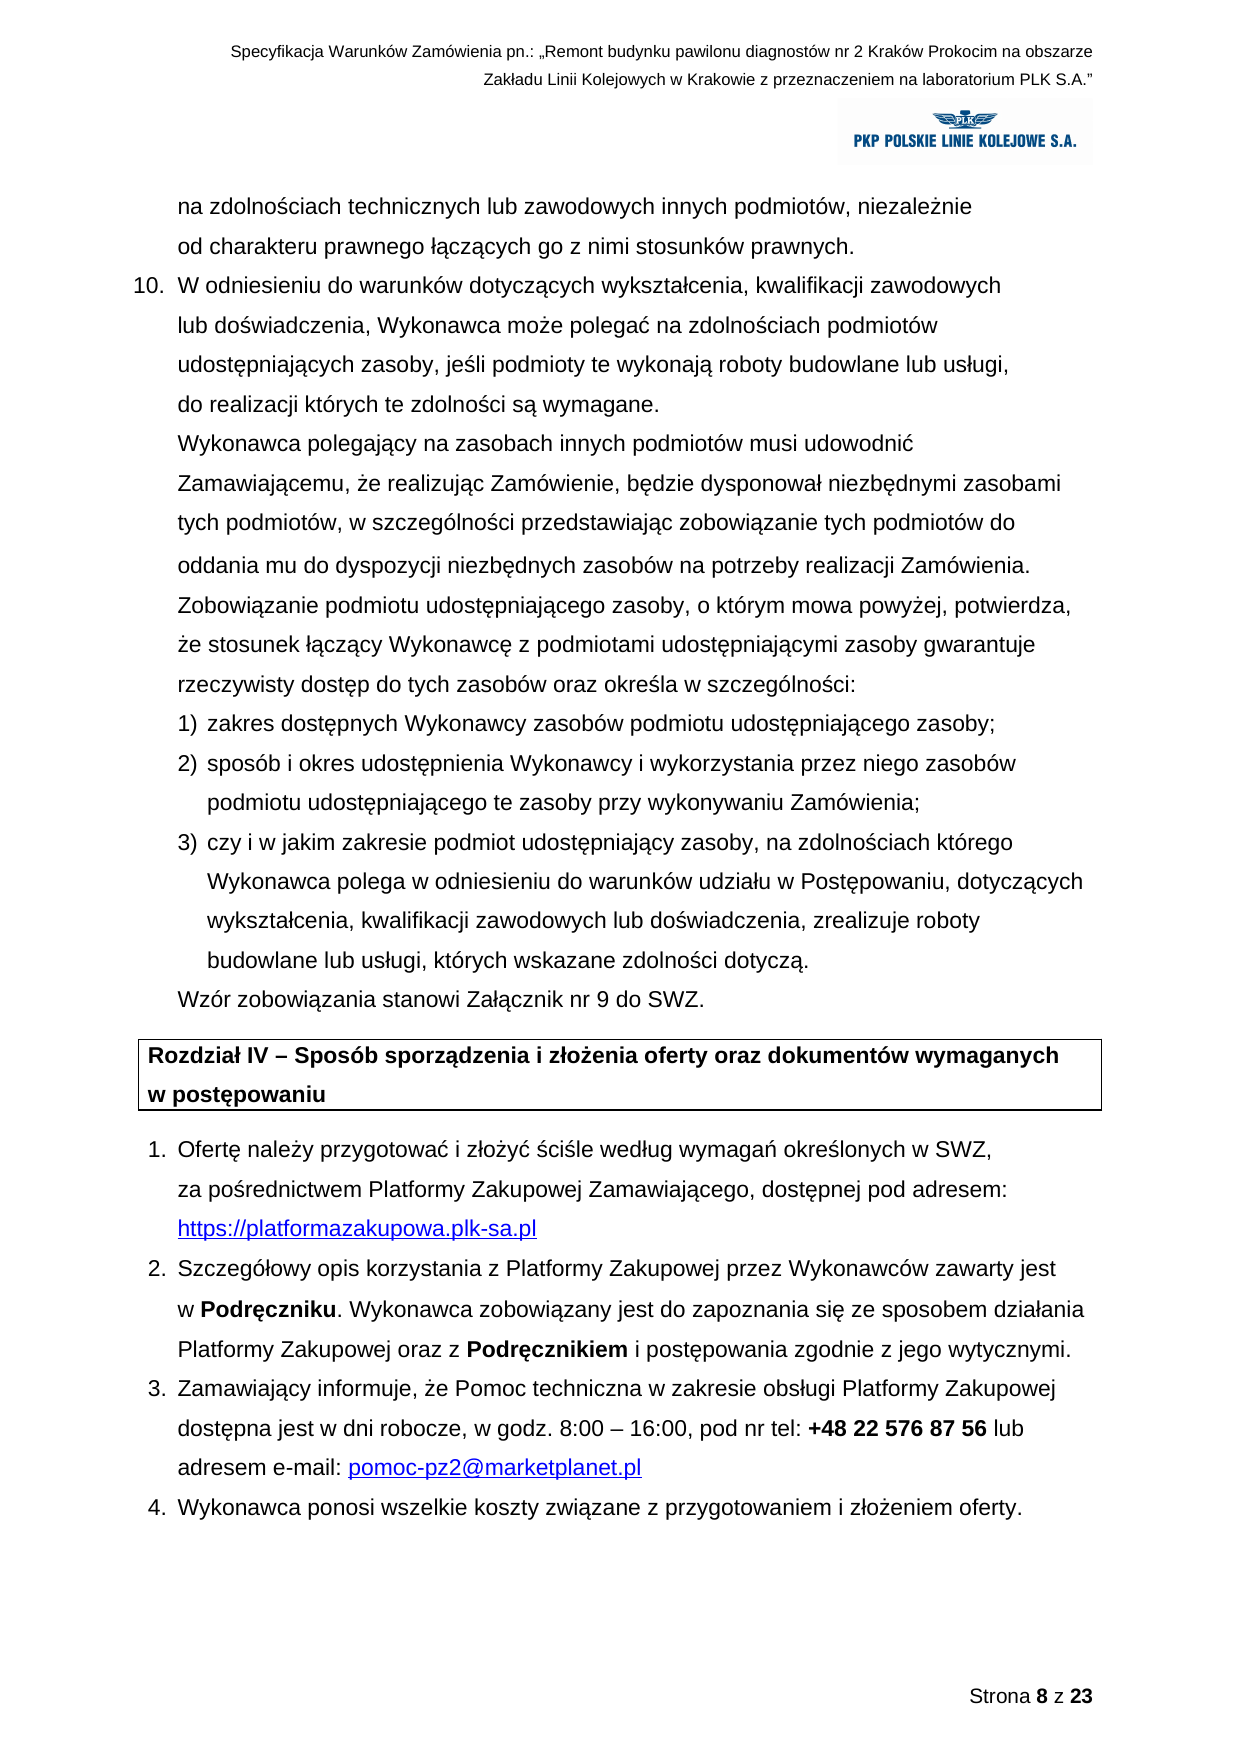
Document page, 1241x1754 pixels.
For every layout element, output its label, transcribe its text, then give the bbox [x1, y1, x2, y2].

text Wzór zobowiązania stanowi Załącznik nr 9 do SWZ. [177, 986, 1093, 1013]
list czy i w jakim zakresie podmiot udostępniający zasoby, na zdolnościach którego Wykonawca polega w odniesieniu do warunków udziału w Postępowaniu, dotyczących wykształcenia, kwalifikacji zawodowych lub doświadczenia, zrealizuje roboty budowlane lub usługi, których wskazane zdolności dotyczą. [177, 828, 1093, 973]
list sposób i okres udostępnienia Wykonawcy i wykorzystania przez niego zasobów podmiotu udostępniającego te zasoby przy wykonywaniu Zamówienia; [177, 749, 1093, 815]
text Wykonawca polegający na zasobach innych podmiotów musi udowodnić Zamawiającemu, że realizując Zamówienie, będzie dysponował niezbędnymi zasobami tych podmiotów, w szczególności przedstawiając zobowiązanie tych podmiotów do oddania mu do dyspozycji niezbędnych zasobów na potrzeby realizacji Zamówienia. Zobowiązanie podmiotu udostępniającego zasoby, o którym mowa powyżej, potwierdza, że stosunek łączący Wykonawcę z podmiotami udostępniającymi zasoby gwarantuje rzeczywisty dostęp do tych zasobów oraz określa w szczególności: [177, 430, 1093, 697]
list Wykonawca ponosi wszelkie koszty związane z przygotowaniem i złożeniem oferty. [148, 1494, 1093, 1520]
list zakres dostępnych Wykonawcy zasobów podmiotu udostępniającego zasoby; [177, 710, 1093, 736]
picture [837, 98, 1093, 165]
list Ofertę należy przygotować i złożyć ściśle według wymagań określonych w SWZ, za pośrednictwem Platformy Zakupowej Zamawiającego, dostępnej pod adresem: https://platformazakupowa.plk-sa.pl [148, 1136, 1093, 1241]
subtitle Rozdział IV – Sposób sporządzenia i złożenia oferty oraz dokumentów wymaganych w postępowaniu [139, 1040, 1101, 1109]
list Szczegółowy opis korzystania z Platformy Zakupowej przez Wykonawców zawarty jest w Podręczniku. Wykonawca zobowiązany jest do zapoznania się ze sposobem działania Platformy Zakupowej oraz z Podręcznikiem i postępowania zgodnie z jego wytycznymi. [148, 1254, 1093, 1362]
list Zamawiający informuje, że Pomoc techniczna w zakresie obsługi Platformy Zakupowej dostępna jest w dni robocze, w godz. 8:00 – 16:00, pod nr tel: +48 22 576 87 56 lub adresem e-mail: pomoc-pz2@marketplanet.pl [148, 1375, 1093, 1481]
list W odniesieniu do warunków dotyczących wykształcenia, kwalifikacji zawodowych lub doświadczenia, Wykonawca może polegać na zdolnościach podmiotów udostępniających zasoby, jeśli podmioty te wykonają roboty budowlane lub usługi, do realizacji których te zdolności są wymagane. [133, 272, 1093, 417]
